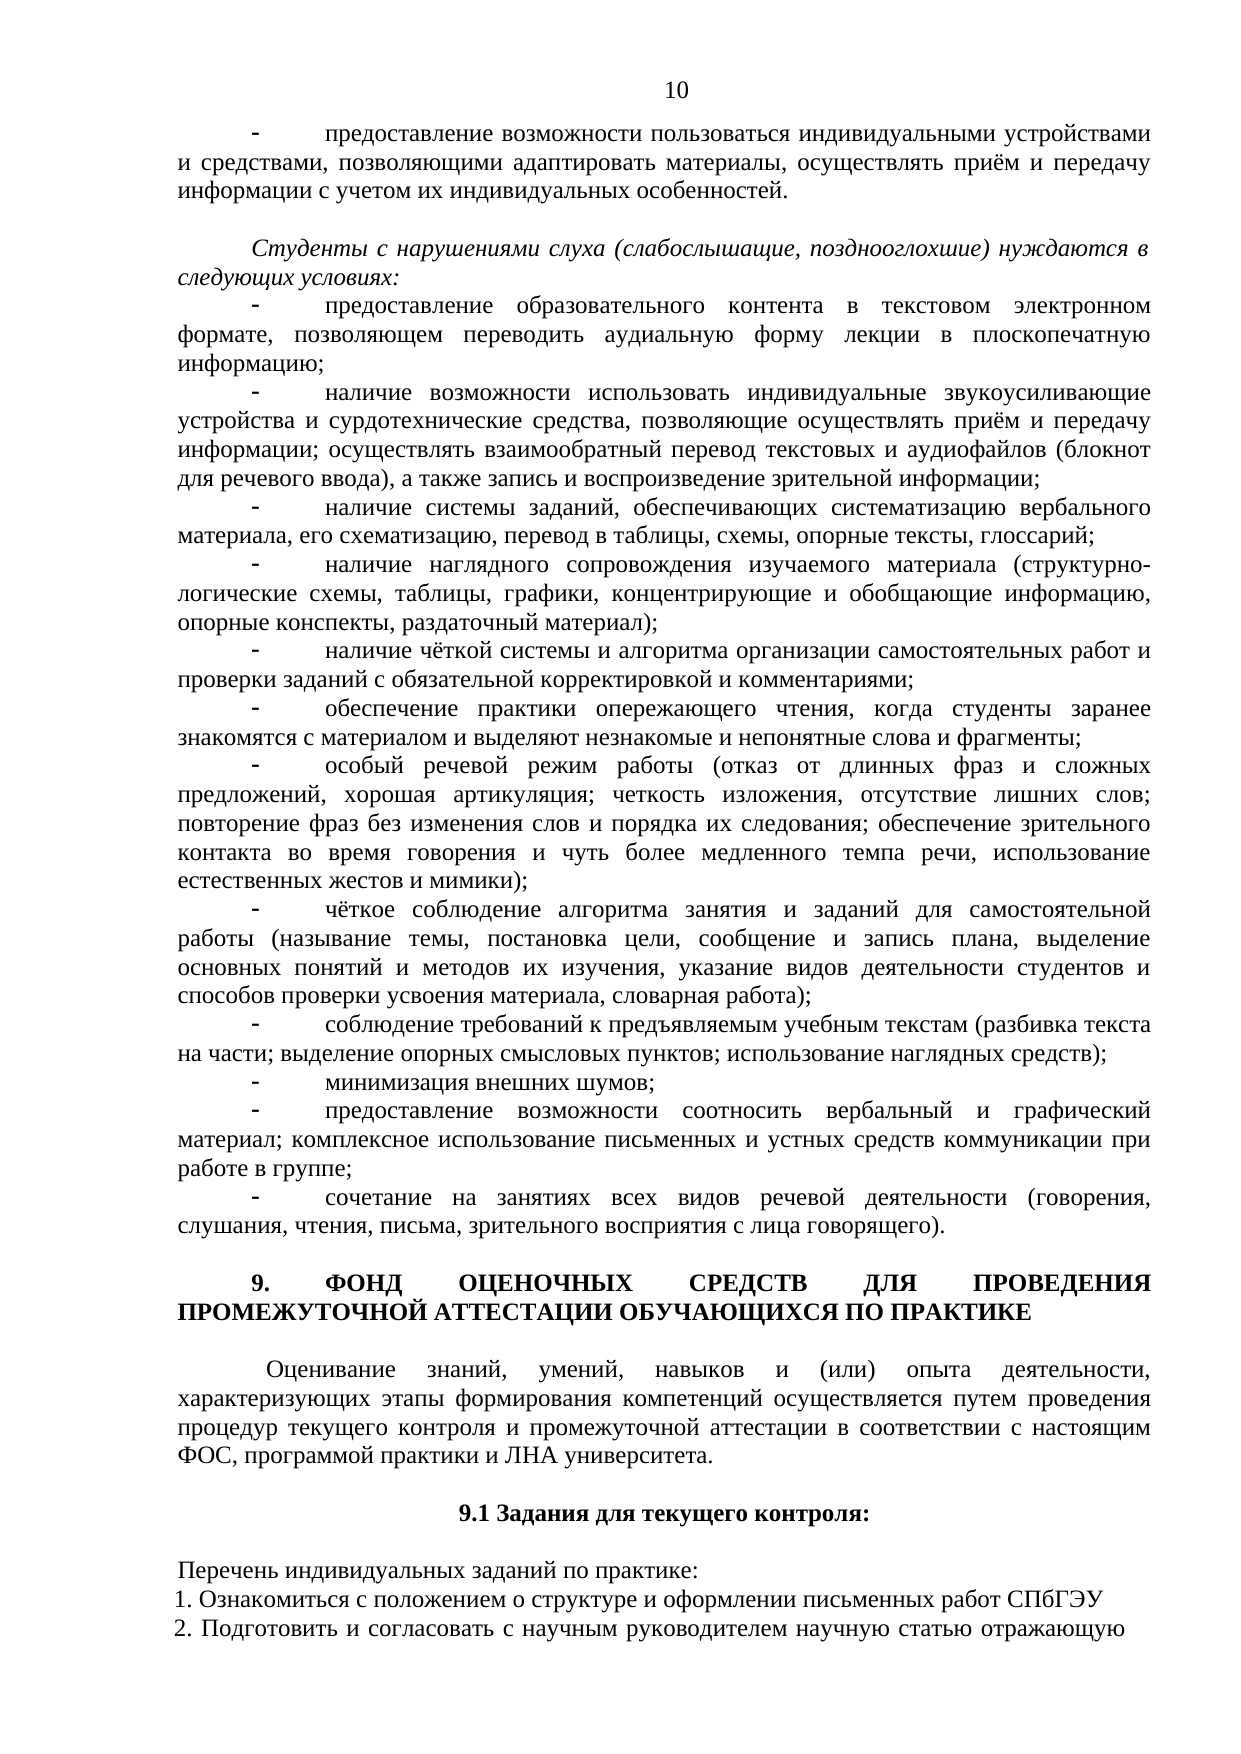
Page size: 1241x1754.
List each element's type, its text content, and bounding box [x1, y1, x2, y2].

list обеспечение практики опережающего чтения, когда студенты заранее знакомятся с материалом и выделяют незнакомые и непонятные слова и фрагменты; [177, 693, 1152, 751]
list предоставление возможности соотносить вербальный и графический материал; комплексное использование письменных и устных средств коммуникации при работе в группе; [177, 1096, 1152, 1182]
list сочетание на занятиях всех видов речевой деятельности (говорения, слушания, чтения, письма, зрительного восприятия с лица говорящего). [177, 1182, 1152, 1239]
list наличие системы заданий, обеспечивающих систематизацию вербального материала, его схематизацию, перевод в таблицы, схемы, опорные тексты, глоссарий; [177, 492, 1152, 549]
list наличие чёткой системы и алгоритма организации самостоятельных работ и проверки заданий с обязательной корректировкой и комментариями; [177, 636, 1152, 693]
list минимизация внешних шумов; [177, 1067, 1152, 1096]
list предоставление образовательного контента в текстовом электронном формате, позволяющем переводить аудиальную форму лекции в плоскопечатную информацию; [177, 291, 1152, 377]
list особый речевой режим работы (отказ от длинных фраз и сложных предложений, хорошая артикуляция; четкость изложения, отсутствие лишних слов; повторение фраз без изменения слов и порядка их следования; обеспечение зрительного контакта во время говорения и чуть более медленного темпа речи, использование естественных жестов и мимики); [177, 751, 1152, 894]
list соблюдение требований к предъявляемым учебным текстам (разбивка текста на части; выделение опорных смысловых пунктов; использование наглядных средств); [177, 1009, 1152, 1067]
list чёткое соблюдение алгоритма занятия и заданий для самостоятельной работы (называние темы, постановка цели, сообщение и запись плана, выделение основных понятий и методов их изучения, указание видов деятельности студентов и способов проверки усвоения материала, словарная работа); [177, 894, 1152, 1009]
text 9.1 Задания для текущего контроля: [177, 1498, 1152, 1527]
list предоставление возможности пользоваться индивидуальными устройствами и средствами, позволяющими адаптировать материалы, осуществлять приём и передачу информации с учетом их индивидуальных особенностей. [177, 118, 1152, 204]
list наличие возможности использовать индивидуальные звукоусиливающие устройства и сурдотехнические средства, позволяющие осуществлять приём и передачу информации; осуществлять взаимообратный перевод текстовых и аудиофайлов (блокнот для речевого ввода), а также запись и воспроизведение зрительной информации; [177, 377, 1152, 492]
text Оценивание знаний, умений, навыков и (или) опыта деятельности, характеризующих этапы формирования компетенций осуществляется путем проведения процедур текущего контроля и промежуточной аттестации в соответствии с настоящим ФОС, программой практики и ЛНА университета. [177, 1354, 1152, 1469]
text Студенты с нарушениями слуха (слабослышащие, позднооглохшие) нуждаются в следующих условиях: [177, 233, 1152, 291]
text Перечень индивидуальных заданий по практике: [177, 1556, 1152, 1584]
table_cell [163, 1613, 1137, 1642]
list наличие наглядного сопровождения изучаемого материала (структурно-логические схемы, таблицы, графики, концентрирующие и обобщающие информацию, опорные конспекты, раздаточный материал); [177, 549, 1152, 636]
table_header 1. Ознакомиться с положением о структуре и оформлении письменных работ СПбГЭУ [163, 1584, 1137, 1613]
list ФОНД ОЦЕНОЧНЫХ СРЕДСТВ ДЛЯ ПРОВЕДЕНИЯ ПРОМЕЖУТОЧНОЙ АТТЕСТАЦИИ ОБУЧАЮЩИХСЯ ПО ПРАКТИКЕ [177, 1268, 1152, 1326]
